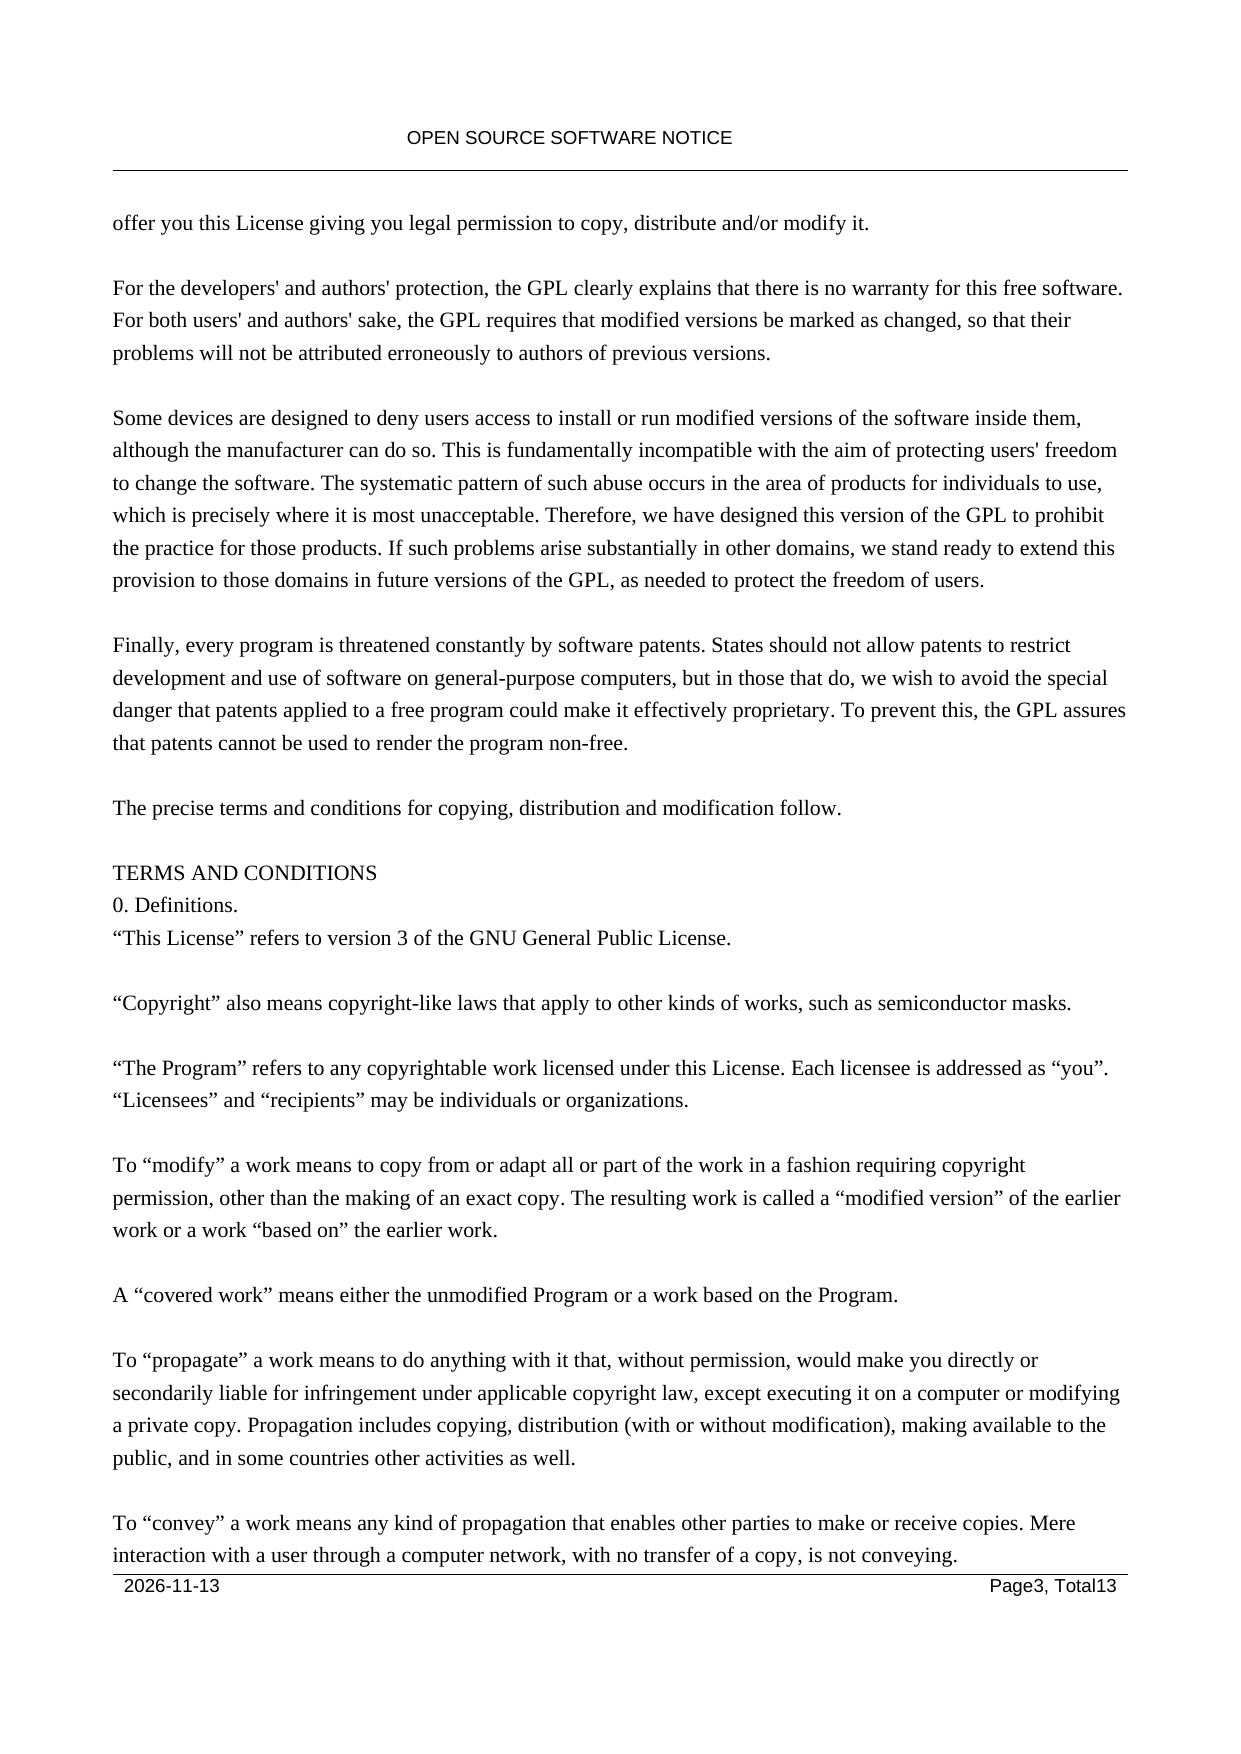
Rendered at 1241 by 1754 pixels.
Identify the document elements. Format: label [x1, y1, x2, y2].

text [112, 206, 1128, 1571]
